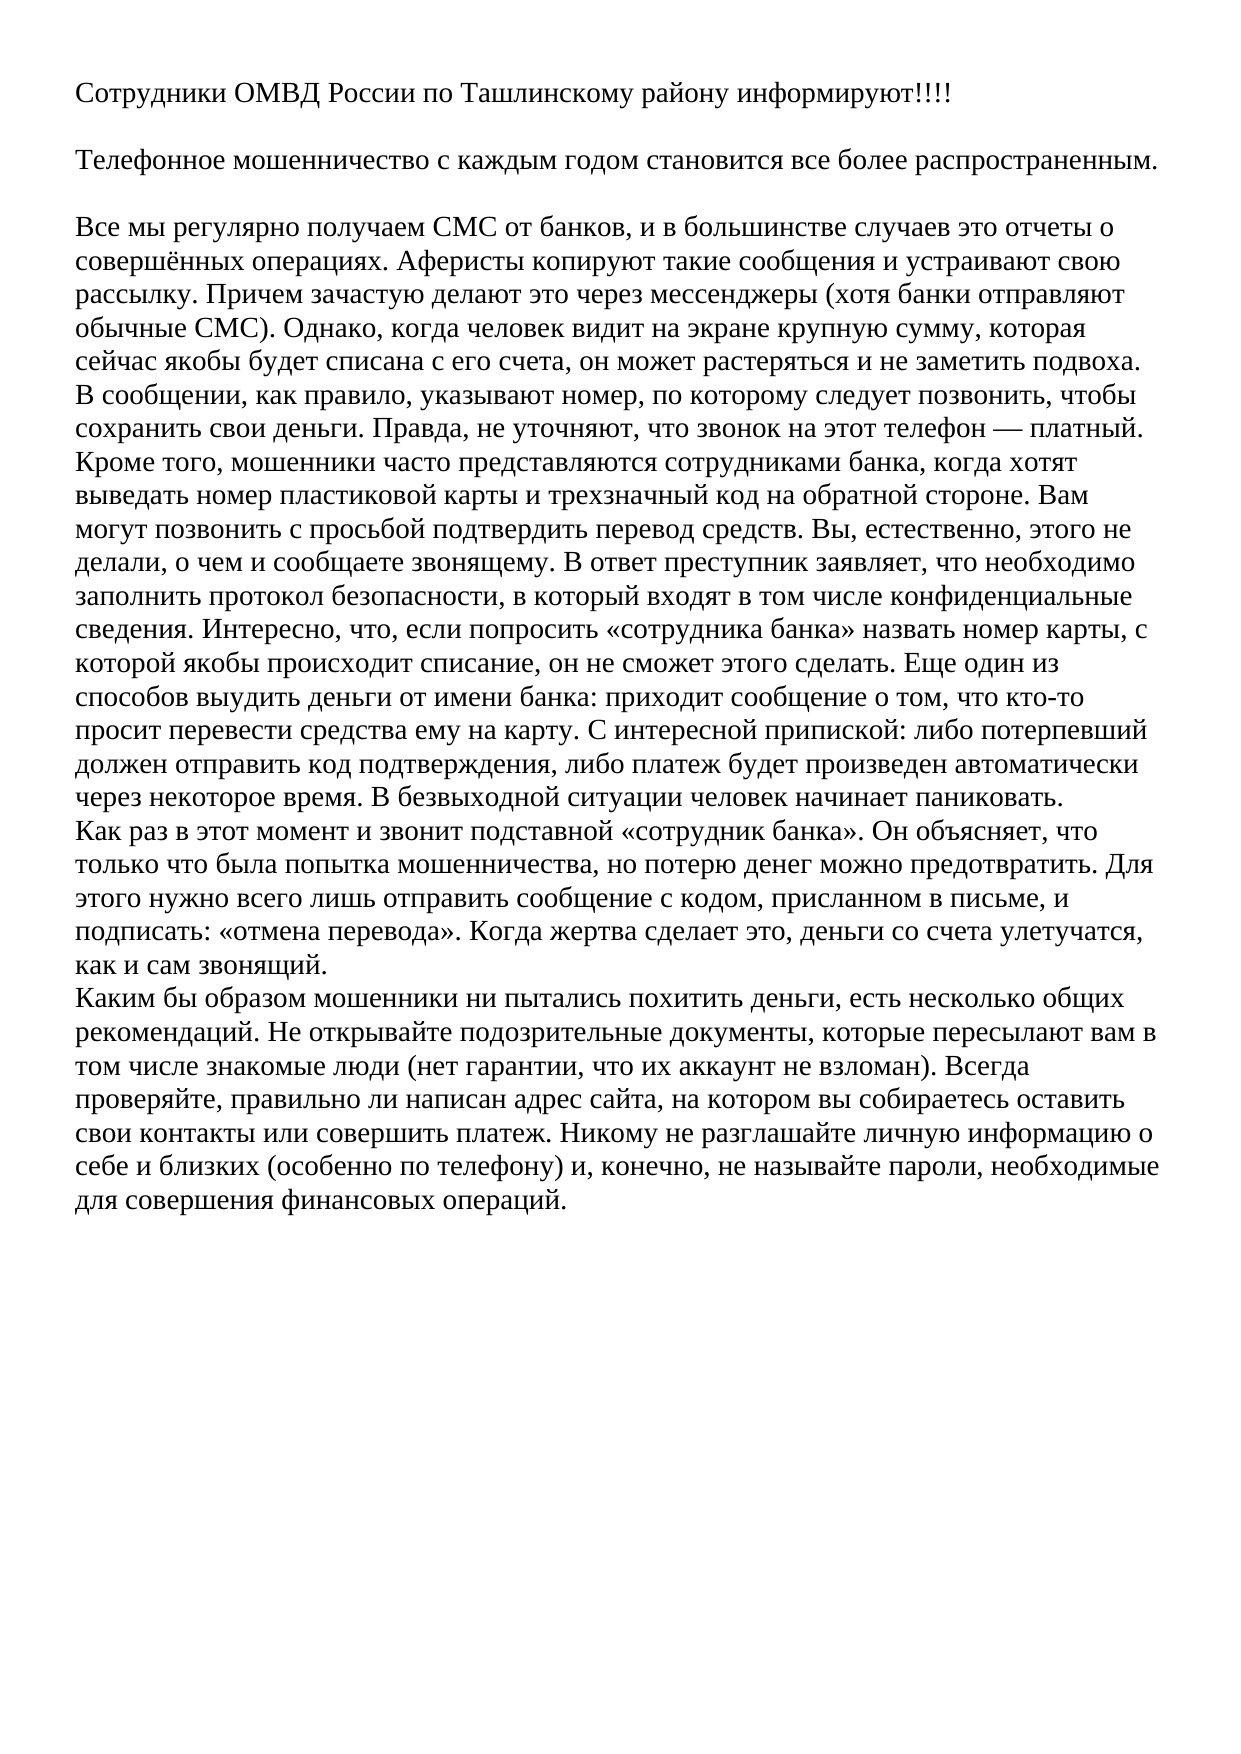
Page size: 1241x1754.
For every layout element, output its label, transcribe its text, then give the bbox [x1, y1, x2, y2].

text Телефонное мошенничество с каждым годом становится все более распространенным. Все мы регулярно получаем СМС от банков, и в большинстве случаев это отчеты о совершённых операциях. Аферисты копируют такие сообщения и устраивают свою рассылку. Причем зачастую делают это через мессенджеры (хотя банки отправляют обычные СМС). Однако, когда человек видит на экране крупную сумму, которая сейчас якобы будет списана с его счета, он может растеряться и не заметить подвоха. В сообщении, как правило, указывают номер, по которому следует позвонить, чтобы сохранить свои деньги. Правда, не уточняют, что звонок на этот телефон — платный. Кроме того, мошенники часто представляются сотрудниками банка, когда хотят выведать номер пластиковой карты и трехзначный код на обратной стороне. Вам могут позвонить с просьбой подтвердить перевод средств. Вы, естественно, этого не делали, о чем и сообщаете звонящему. В ответ преступник заявляет, что необходимо заполнить протокол безопасности, в который входят в том числе конфиденциальные сведения. Интересно, что, если попросить «сотрудника банка» назвать номер карты, с которой якобы происходит списание, он не сможет этого сделать. Еще один из способов выудить деньги от имени банка: приходит сообщение о том, что кто-то просит перевести средства ему на карту. С интересной припиской: либо потерпевший должен отправить код подтверждения, либо платеж будет произведен автоматически через некоторое время. В безвыходной ситуации человек начинает паниковать. Как раз в этот момент и звонит подставной «сотрудник банка». Он объясняет, что только что была попытка мошенничества, но потерю денег можно предотвратить. Для этого нужно всего лишь отправить сообщение с кодом, присланном в письме, и подписать: «отмена перевода». Когда жертва сделает это, деньги со счета улетучатся, как и сам звонящий. Каким бы образом мошенники ни пытались похитить деньги, есть несколько общих рекомендаций. Не открывайте подозрительные документы, которые пересылают вам в том числе знакомые люди (нет гарантии, что их аккаунт не взломан). Всегда проверяйте, правильно ли написан адрес сайта, на котором вы собираетесь оставить свои контакты или совершить платеж. Никому не разглашайте личную информацию о себе и близких (особенно по телефону) и, конечно, не называйте пароли, необходимые для совершения финансовых операций. [75, 108, 1165, 1215]
text Сотрудники ОМВД России по Ташлинскому району информируют!!!! [75, 75, 1165, 108]
